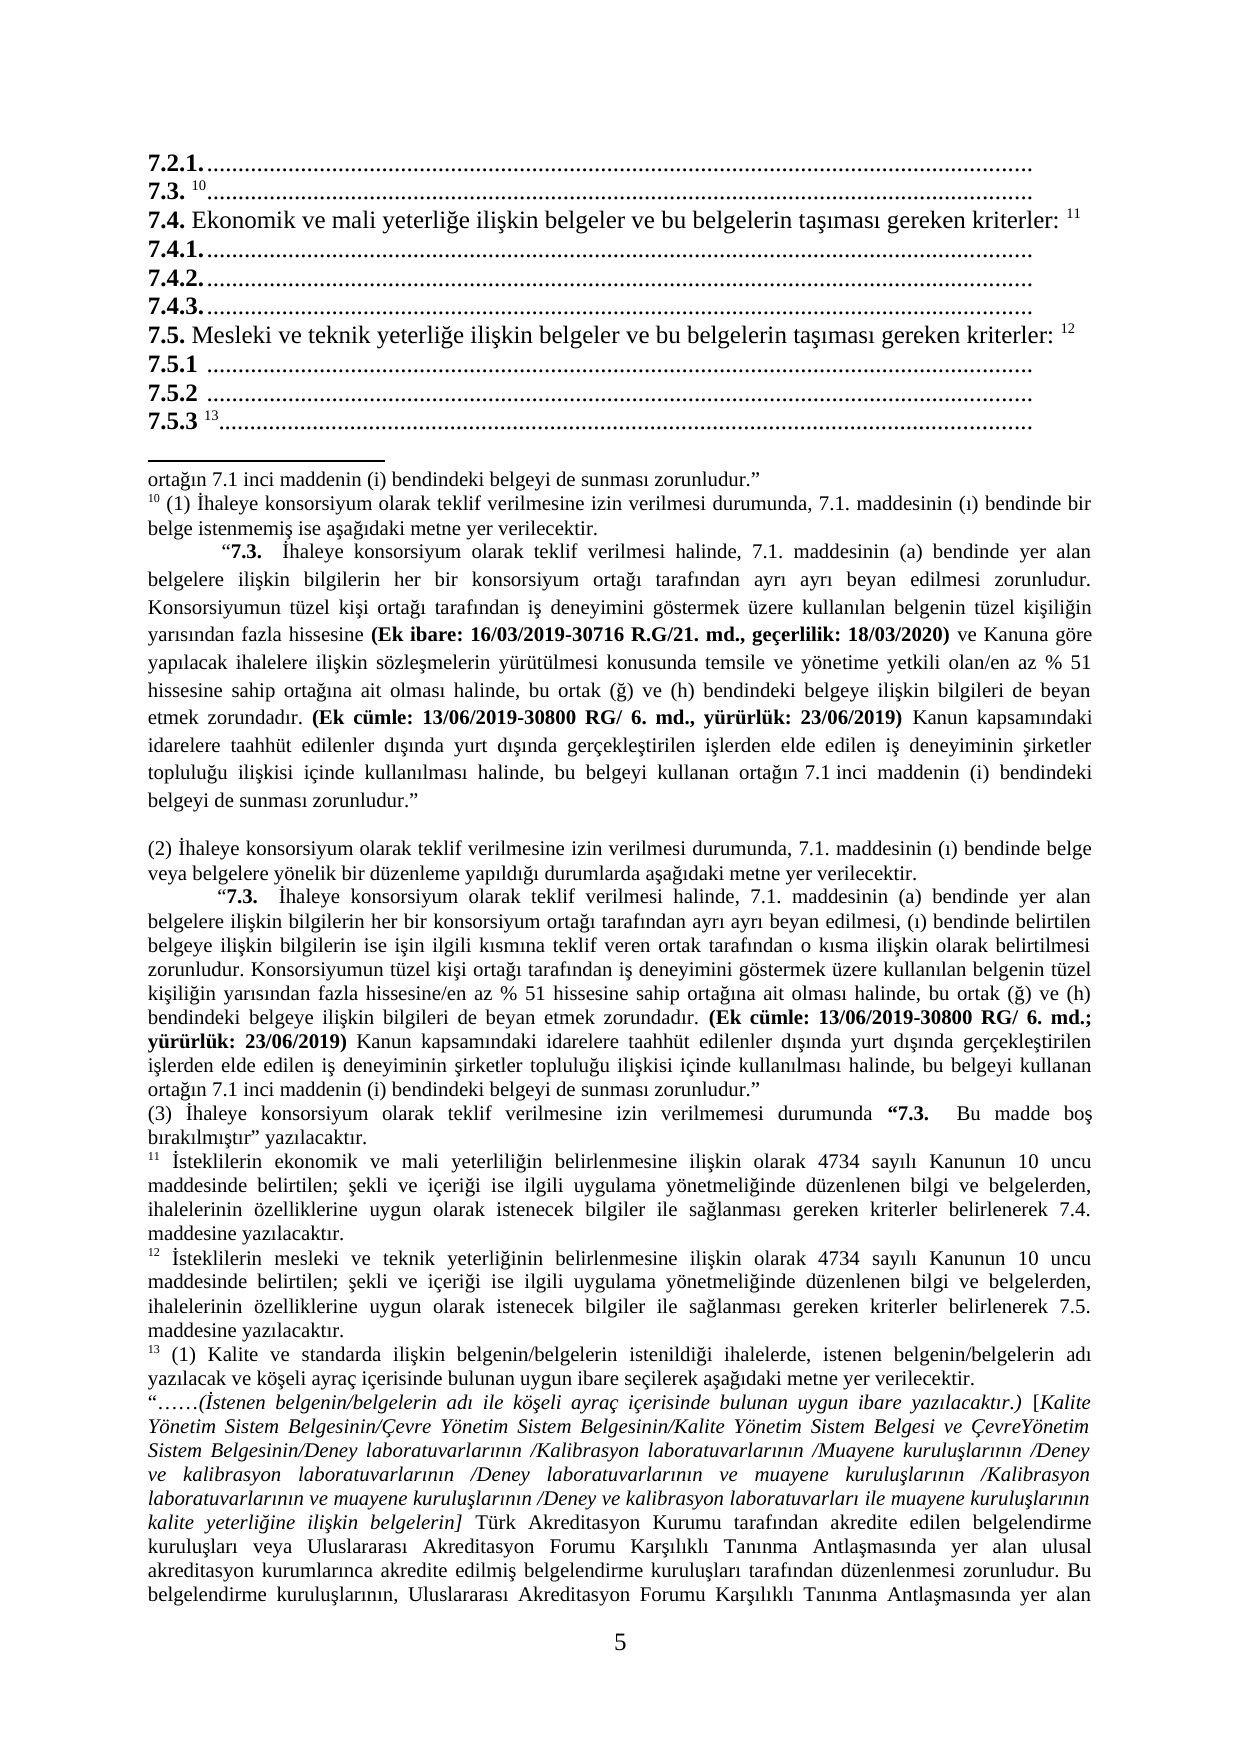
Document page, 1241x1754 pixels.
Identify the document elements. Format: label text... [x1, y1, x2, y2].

text 7.5.2 [148, 378, 1093, 406]
text 7.5. Mesleki ve teknik yeterliğe ilişkin belgeler ve bu belgelerin taşıması gereken kriterler: [148, 320, 1093, 349]
text 7.2.1. [148, 148, 1093, 176]
text 7.5.1 [148, 349, 1093, 378]
text 7.4.2. [148, 263, 1093, 291]
text 7.3. [148, 176, 1093, 205]
text 7.4.1. [148, 234, 1093, 263]
text 7.5.3 . [148, 406, 1093, 435]
text 7.4. Ekonomik ve mali yeterliğe ilişkin belgeler ve bu belgelerin taşıması gereken kriterler: [148, 205, 1093, 234]
text 7.4.3. [148, 291, 1093, 320]
